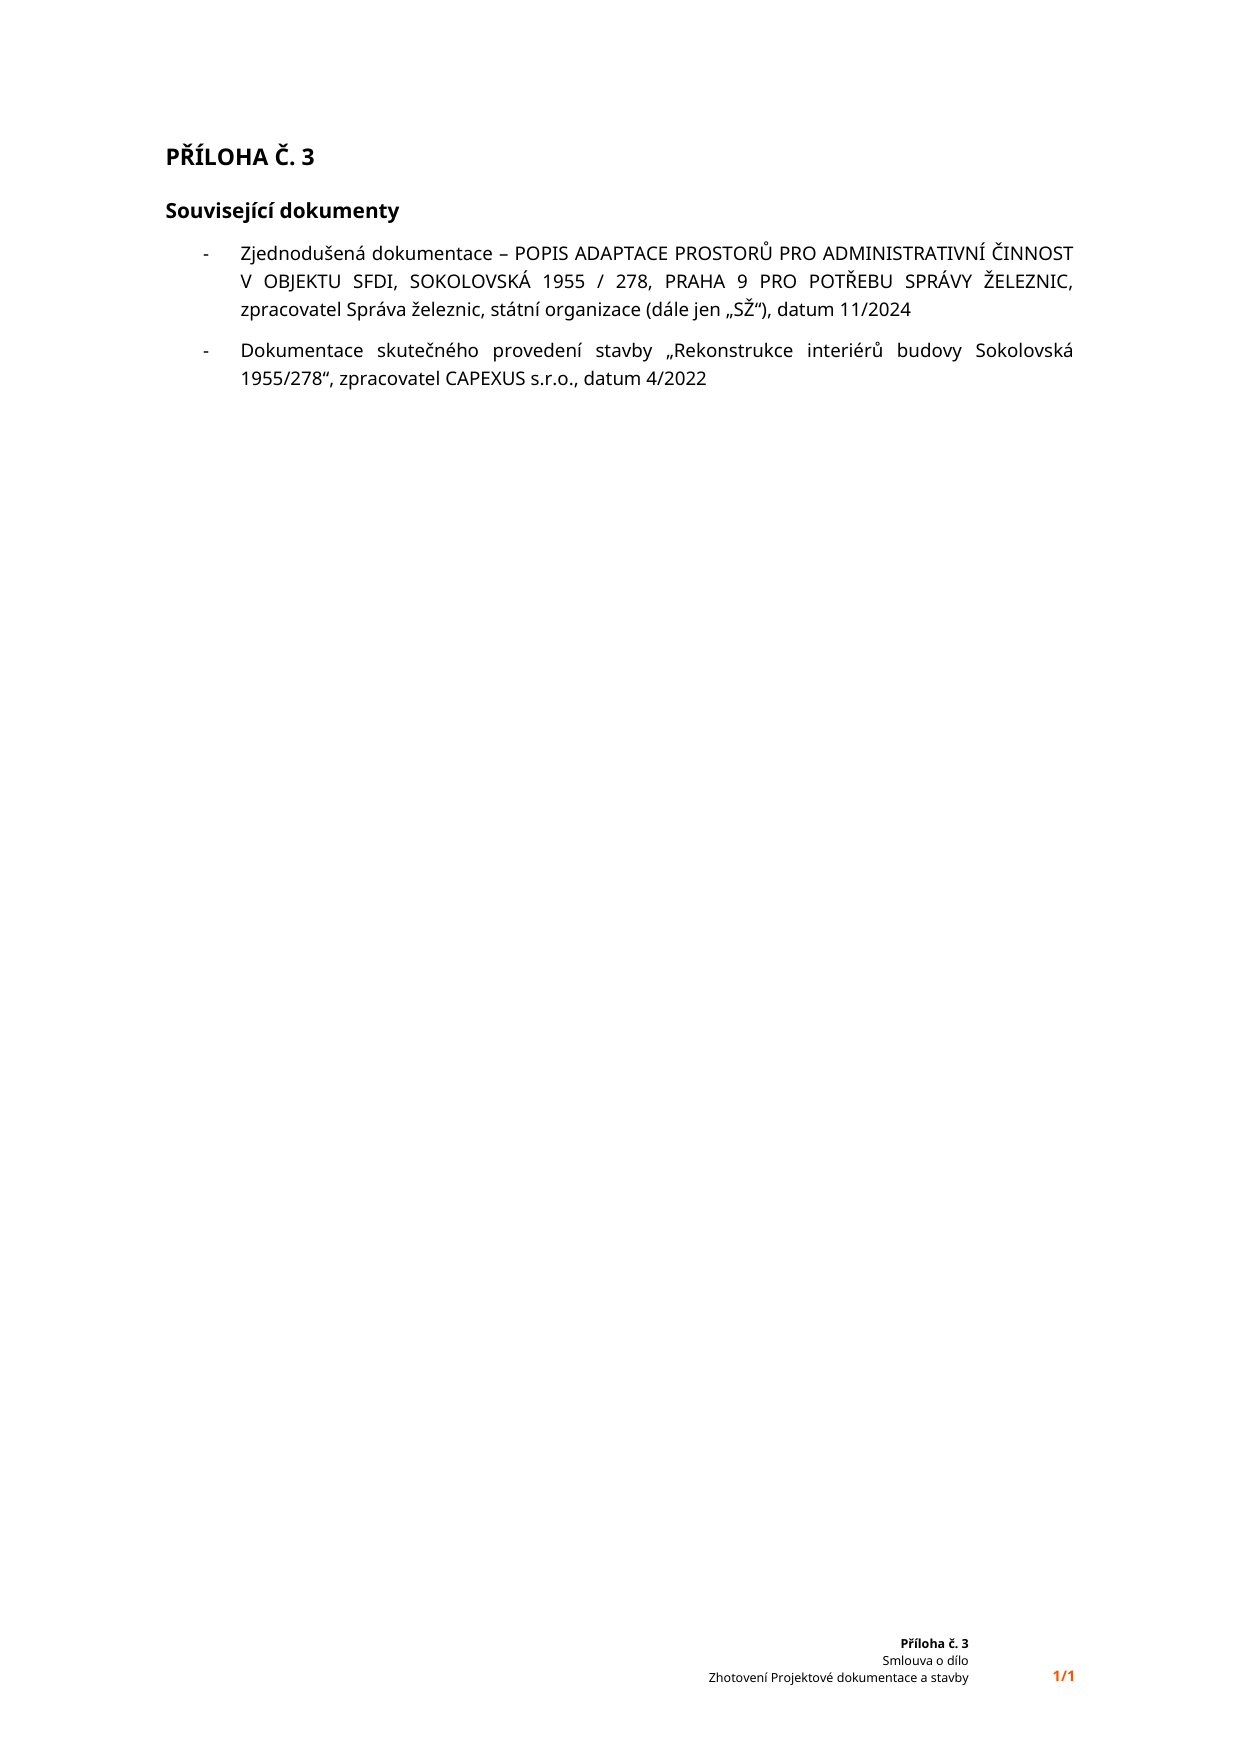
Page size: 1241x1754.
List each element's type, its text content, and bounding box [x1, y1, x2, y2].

list Dokumentace skutečného provedení stavby „Rekonstrukce interiérů budovy Sokolovská 1955/278“, zpracovatel CAPEXUS s.r.o., datum 4/2022 [203, 337, 1075, 390]
list Zjednodušená dokumentace – POPIS ADAPTACE PROSTORŮ PRO ADMINISTRATIVNÍ ČINNOST V OBJEKTU SFDI, SOKOLOVSKÁ 1955 / 278, PRAHA 9 PRO POTŘEBU SPRÁVY ŽELEZNIC, zpracovatel Správa železnic, státní organizace (dále jen „SŽ“), datum 11/2024 [203, 240, 1075, 322]
text Příloha č. 3 [165, 141, 1075, 173]
text Související dokumenty [165, 197, 1075, 225]
